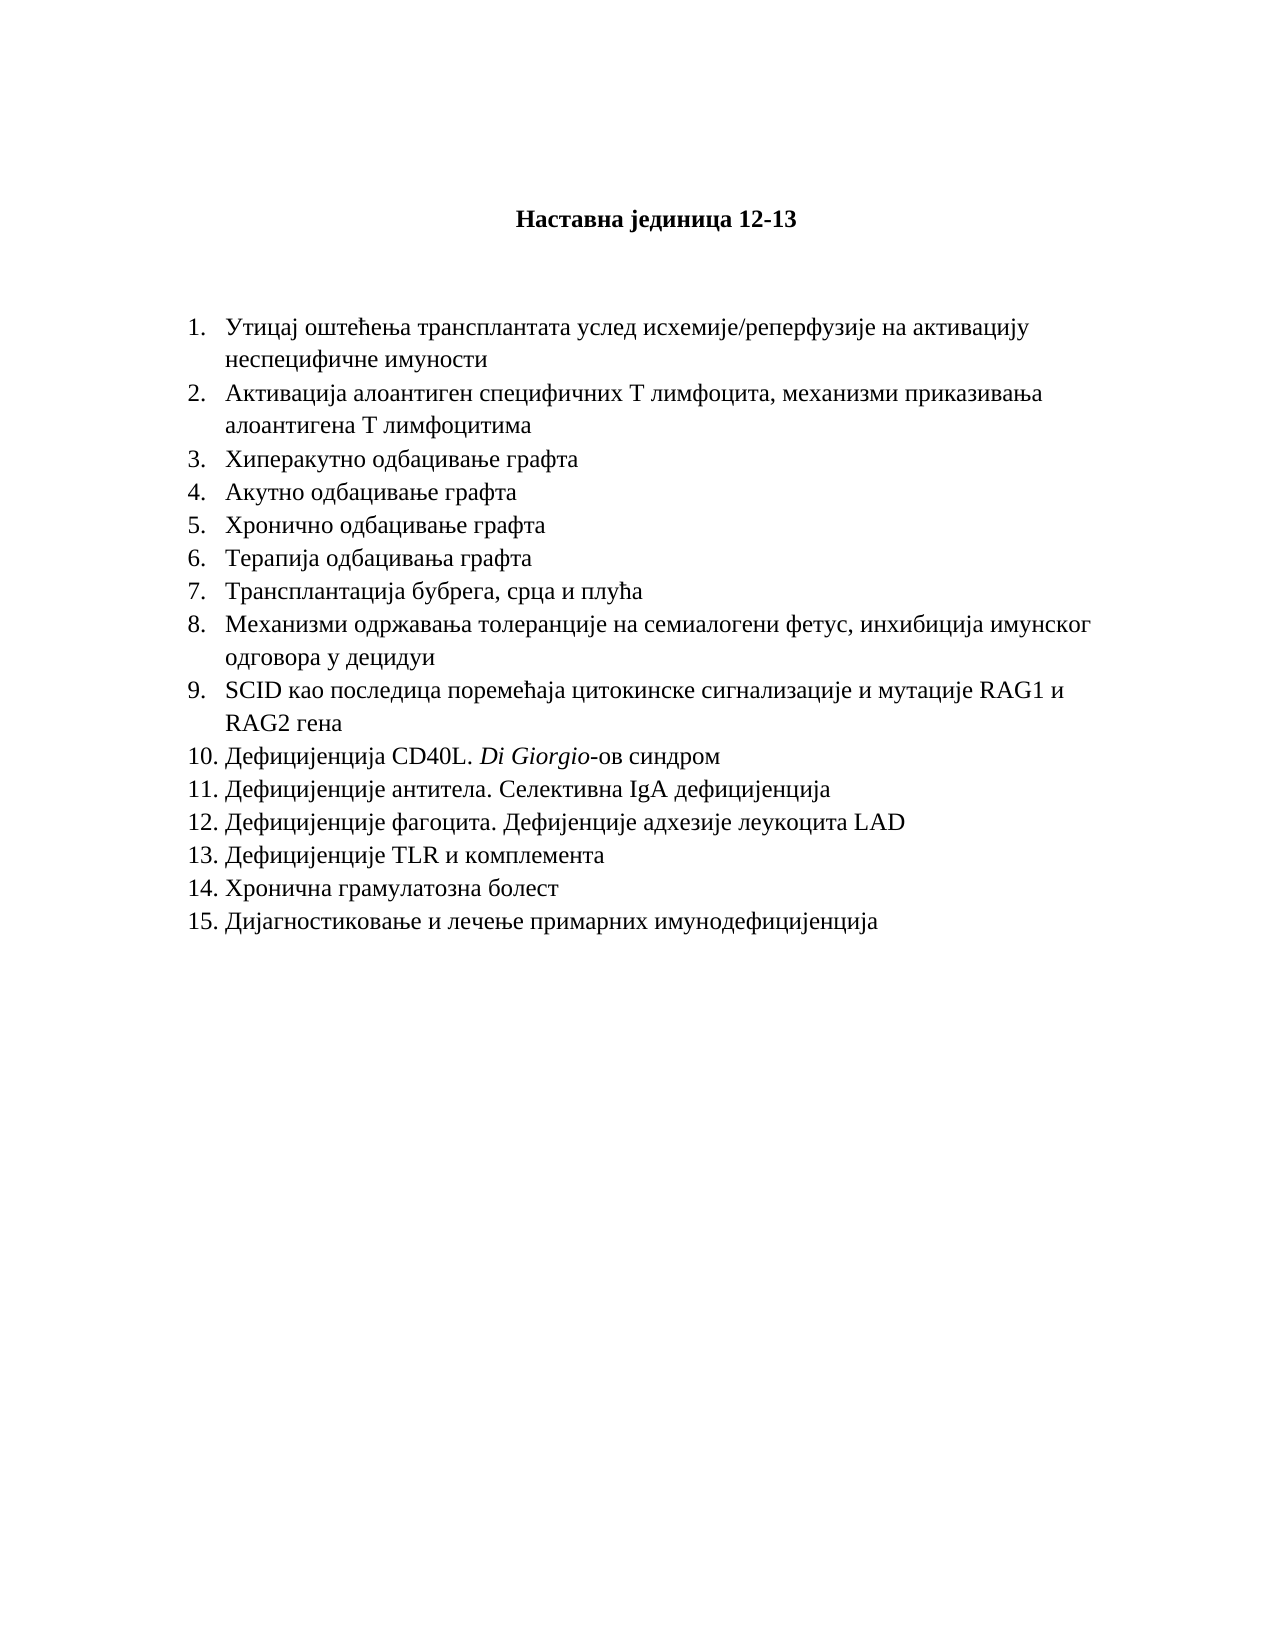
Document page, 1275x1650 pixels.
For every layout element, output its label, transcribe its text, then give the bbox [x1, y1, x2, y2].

list Tерапија одбацивања графта [187, 543, 1125, 571]
list Хиперакутно одбацивање графта [187, 444, 1125, 472]
text Наставна јединица 12-13 [150, 204, 1125, 233]
list Дефицијенције TLR и комплемента [187, 840, 1125, 869]
list Утицај оштећења трансплантата услед исхемије/реперфузије на активацију неспецифичне имуности [187, 312, 1125, 373]
list Дефицијенција CD40L. Di Giorgio-ов синдром [187, 741, 1125, 769]
list SCID као последица поремећаја цитокинске сигнализације и мутације RAG1 и RAG2 гена [187, 675, 1125, 737]
list Хронично одбацивање графта [187, 510, 1125, 538]
list Активација алоантиген специфичних Т лимфоцита, механизми приказивања алоантигена Т лимфоцитима [187, 378, 1125, 439]
list Акутно одбацивање графта [187, 477, 1125, 505]
list Трансплантација бубрега, срца и плућа [187, 576, 1125, 604]
list Дијагностиковање и лечење примарних имунодефицијенција [187, 906, 1125, 935]
list Дефицијенције антитела. Селективна IgA дефицијенција [187, 774, 1125, 803]
list Хронична грамулатозна болест [187, 873, 1125, 902]
list Дефицијенције фагоцита. Дефијенције адхезије леукоцита LAD [187, 807, 1125, 836]
list Механизми одржавања толеранције на семиалогени фетус, инхибиција имунског одговора у децидуи [187, 609, 1125, 671]
